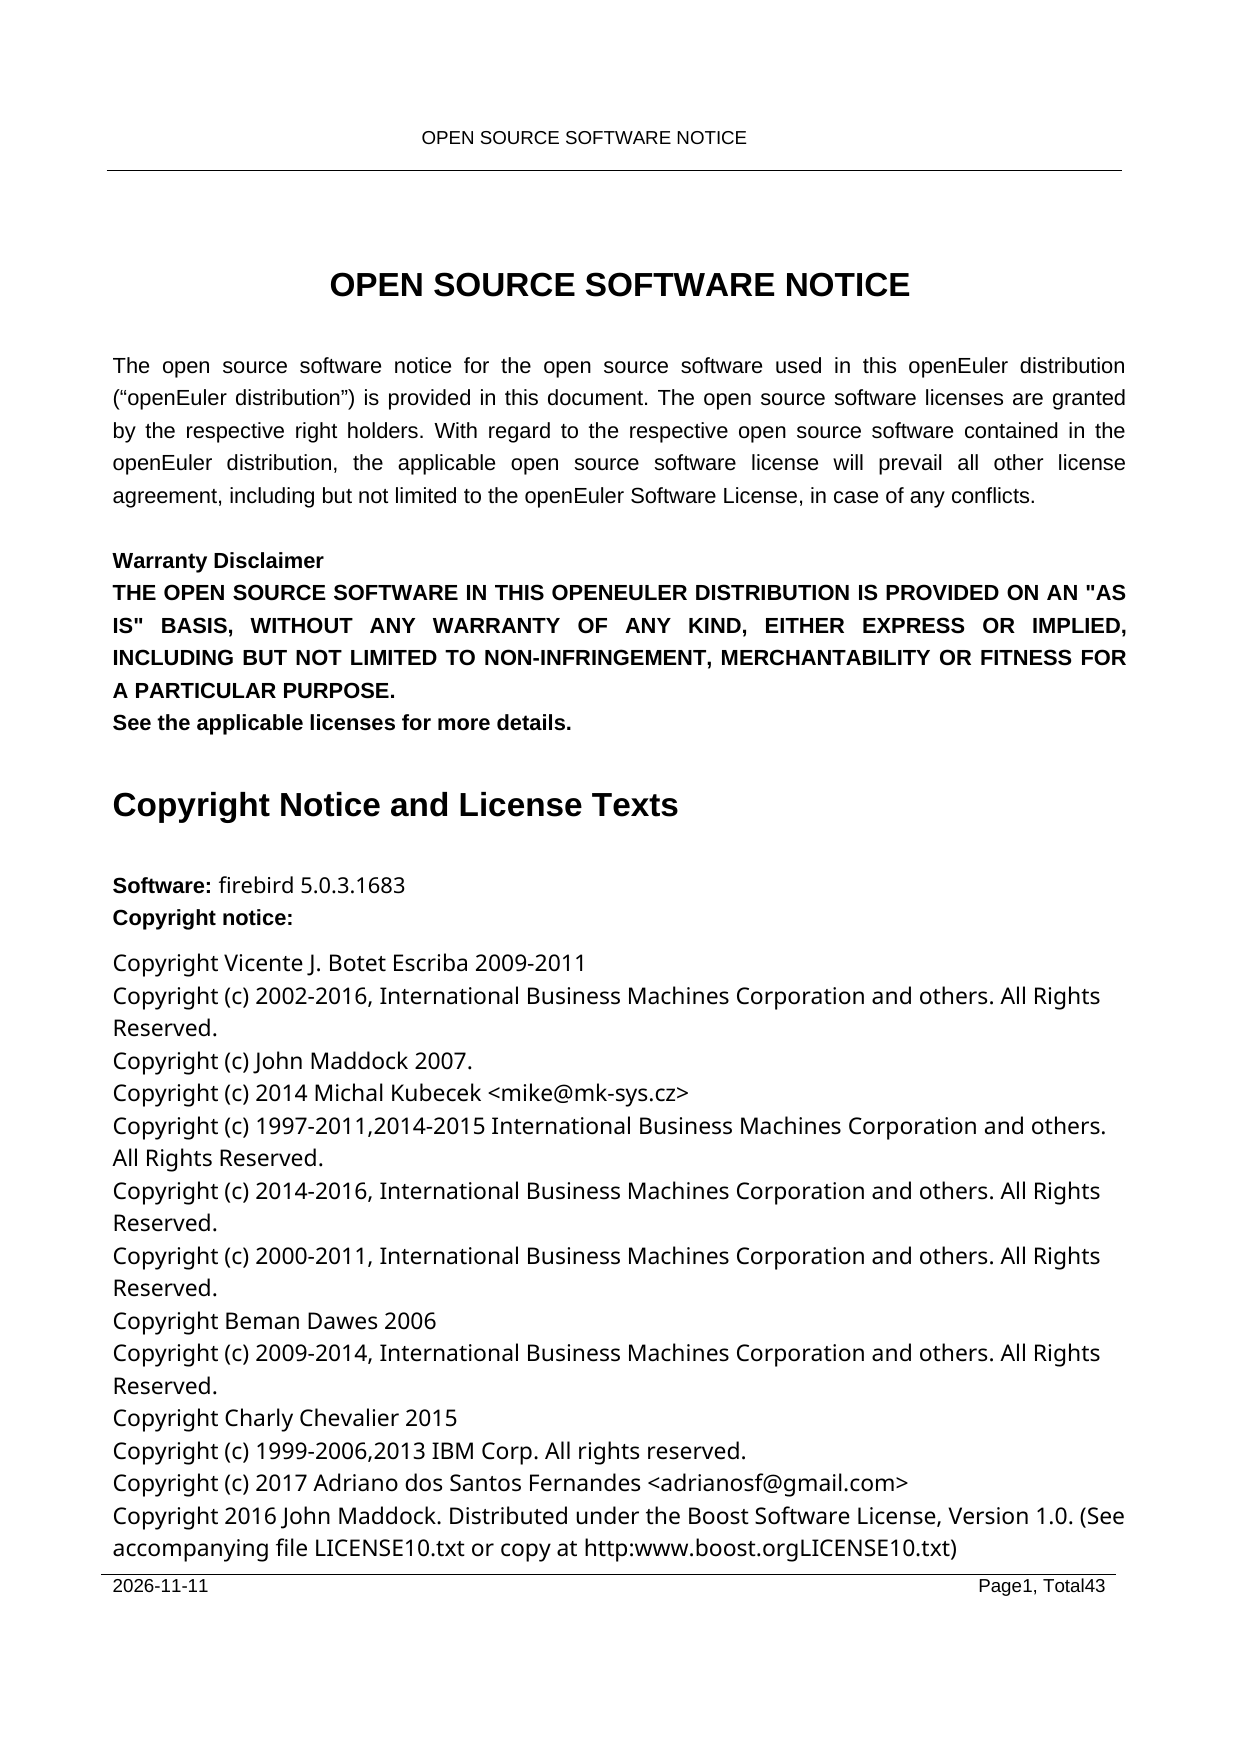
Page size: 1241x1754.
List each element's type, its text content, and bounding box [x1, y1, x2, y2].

text Warranty Disclaimer [112, 544, 1128, 576]
text Copyright notice: [112, 901, 1128, 934]
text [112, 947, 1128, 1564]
title Software: firebird 5.0.3.1683 [112, 869, 1128, 901]
text Copyright Notice and License Texts [112, 771, 1128, 836]
text The open source software notice for the open source software used in this openEuler distribution (“openEuler distribution”) is provided in this document. The open source software licenses are granted by the respective right holders. With regard to the respective open source software contained in the openEuler distribution, the applicable open source software license will prevail all other license agreement, including but not limited to the openEuler Software License, in case of any conflicts. [112, 349, 1128, 511]
text OPEN SOURCE SOFTWARE NOTICE [112, 251, 1128, 316]
text THE OPEN SOURCE SOFTWARE IN THIS OPENEULER DISTRIBUTION IS PROVIDED ON AN "AS IS" BASIS, WITHOUT ANY WARRANTY OF ANY KIND, EITHER EXPRESS OR IMPLIED, INCLUDING BUT NOT LIMITED TO NON-INFRINGEMENT, MERCHANTABILITY OR FITNESS FOR A PARTICULAR PURPOSE. See the applicable licenses for more details. [112, 576, 1128, 739]
